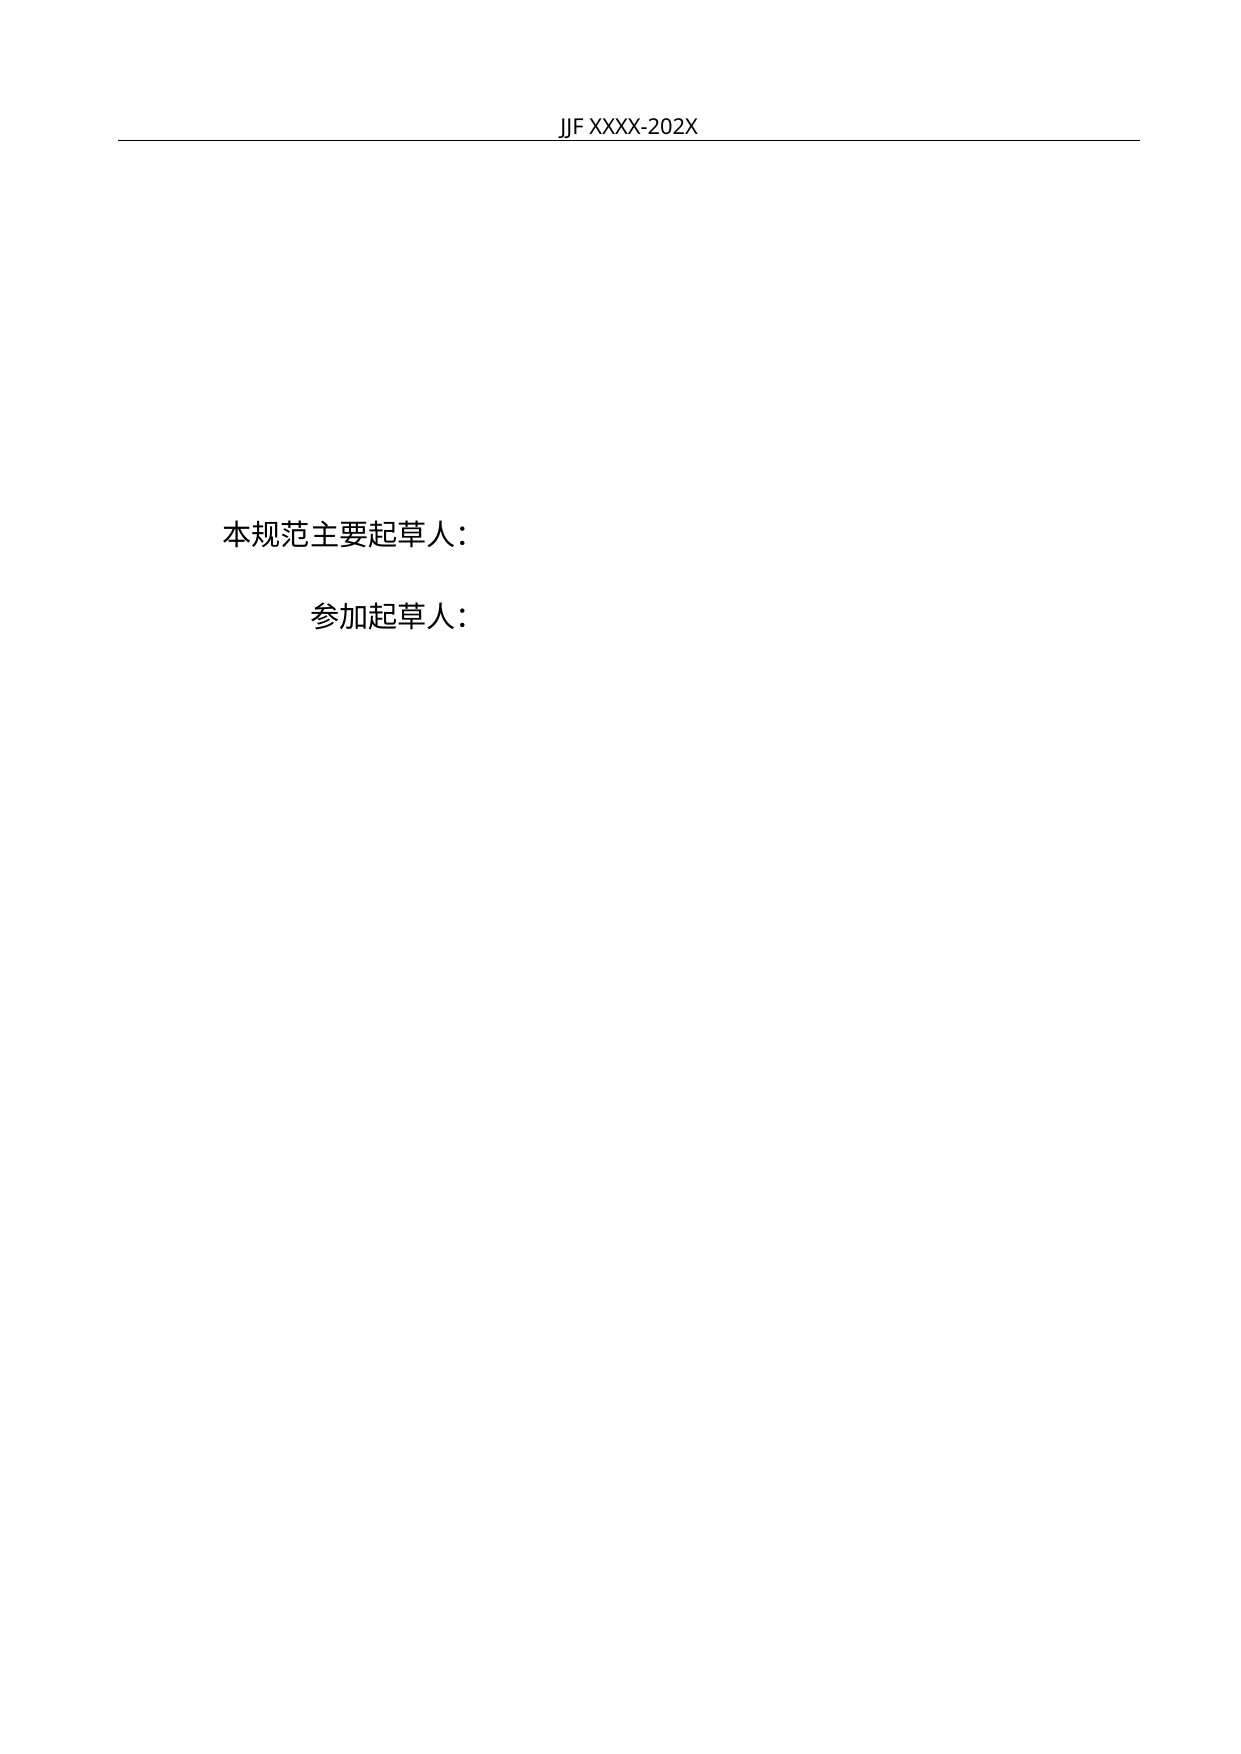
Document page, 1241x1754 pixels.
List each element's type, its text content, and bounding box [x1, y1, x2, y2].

text 参加起草人： [118, 583, 1140, 639]
text 本规范主要起草人： [118, 500, 1140, 556]
